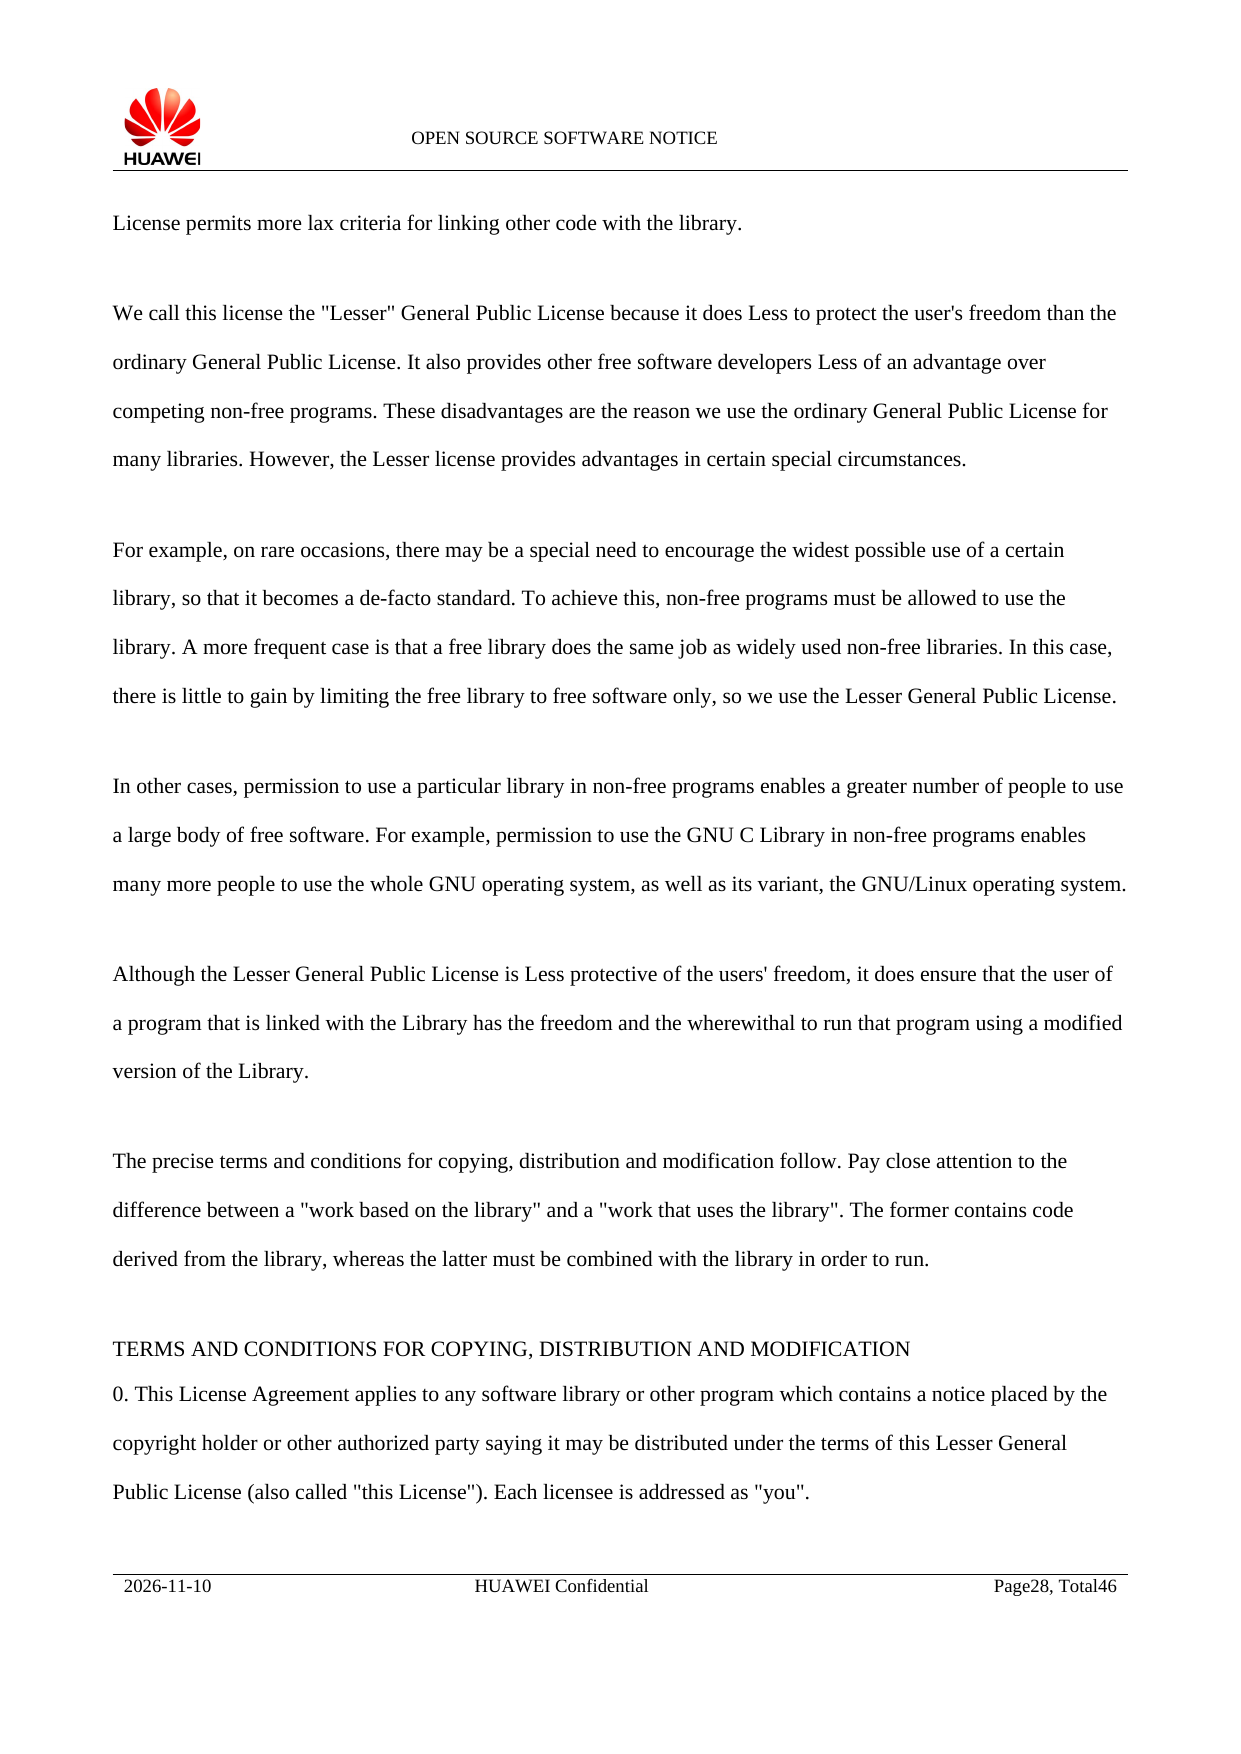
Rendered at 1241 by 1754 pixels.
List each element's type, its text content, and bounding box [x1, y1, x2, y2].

text The precise terms and conditions for copying, distribution and modification follow. Pay close attention to the difference between a "work based on the library" and a "work that uses the library". The former contains code derived from the library, whereas the latter must be combined with the library in order to run. [112, 1145, 1128, 1275]
text 0. This License Agreement applies to any software library or other program which contains a notice placed by the copyright holder or other authorized party saying it may be distributed under the terms of this Lesser General Public License (also called "this License"). Each licensee is addressed as "you". [112, 1378, 1128, 1508]
text We call this license the "Lesser" General Public License because it does Less to protect the user's freedom than the ordinary General Public License. It also provides other free software developers Less of an advantage over competing non-free programs. These disadvantages are the reason we use the ordinary General Public License for many libraries. However, the Lesser license provides advantages in certain special circumstances. [112, 297, 1128, 475]
text For example, on rare occasions, there may be a special need to encourage the widest possible use of a certain library, so that it becomes a de-facto standard. To achieve this, non-free programs must be allowed to use the library. A more frequent case is that a free library does the same job as widely used non-free libraries. In this case, there is little to gain by limiting the free library to free software only, so we use the Lesser General Public License. [112, 533, 1128, 712]
picture [124, 88, 201, 165]
text In other cases, permission to use a particular library in non-free programs enables a greater number of people to use a large body of free software. For example, permission to use the GNU C Library in non-free programs enables many more people to use the whole GNU operating system, as well as its variant, the GNU/Linux operating system. [112, 769, 1128, 899]
text TERMS AND CONDITIONS FOR COPYING, DISTRIBUTION AND MODIFICATION [112, 1333, 1128, 1365]
text Although the Lesser General Public License is Less protective of the users' freedom, it does ensure that the user of a program that is linked with the Library has the freedom and the wherewithal to run that program using a modified version of the Library. [112, 957, 1128, 1087]
